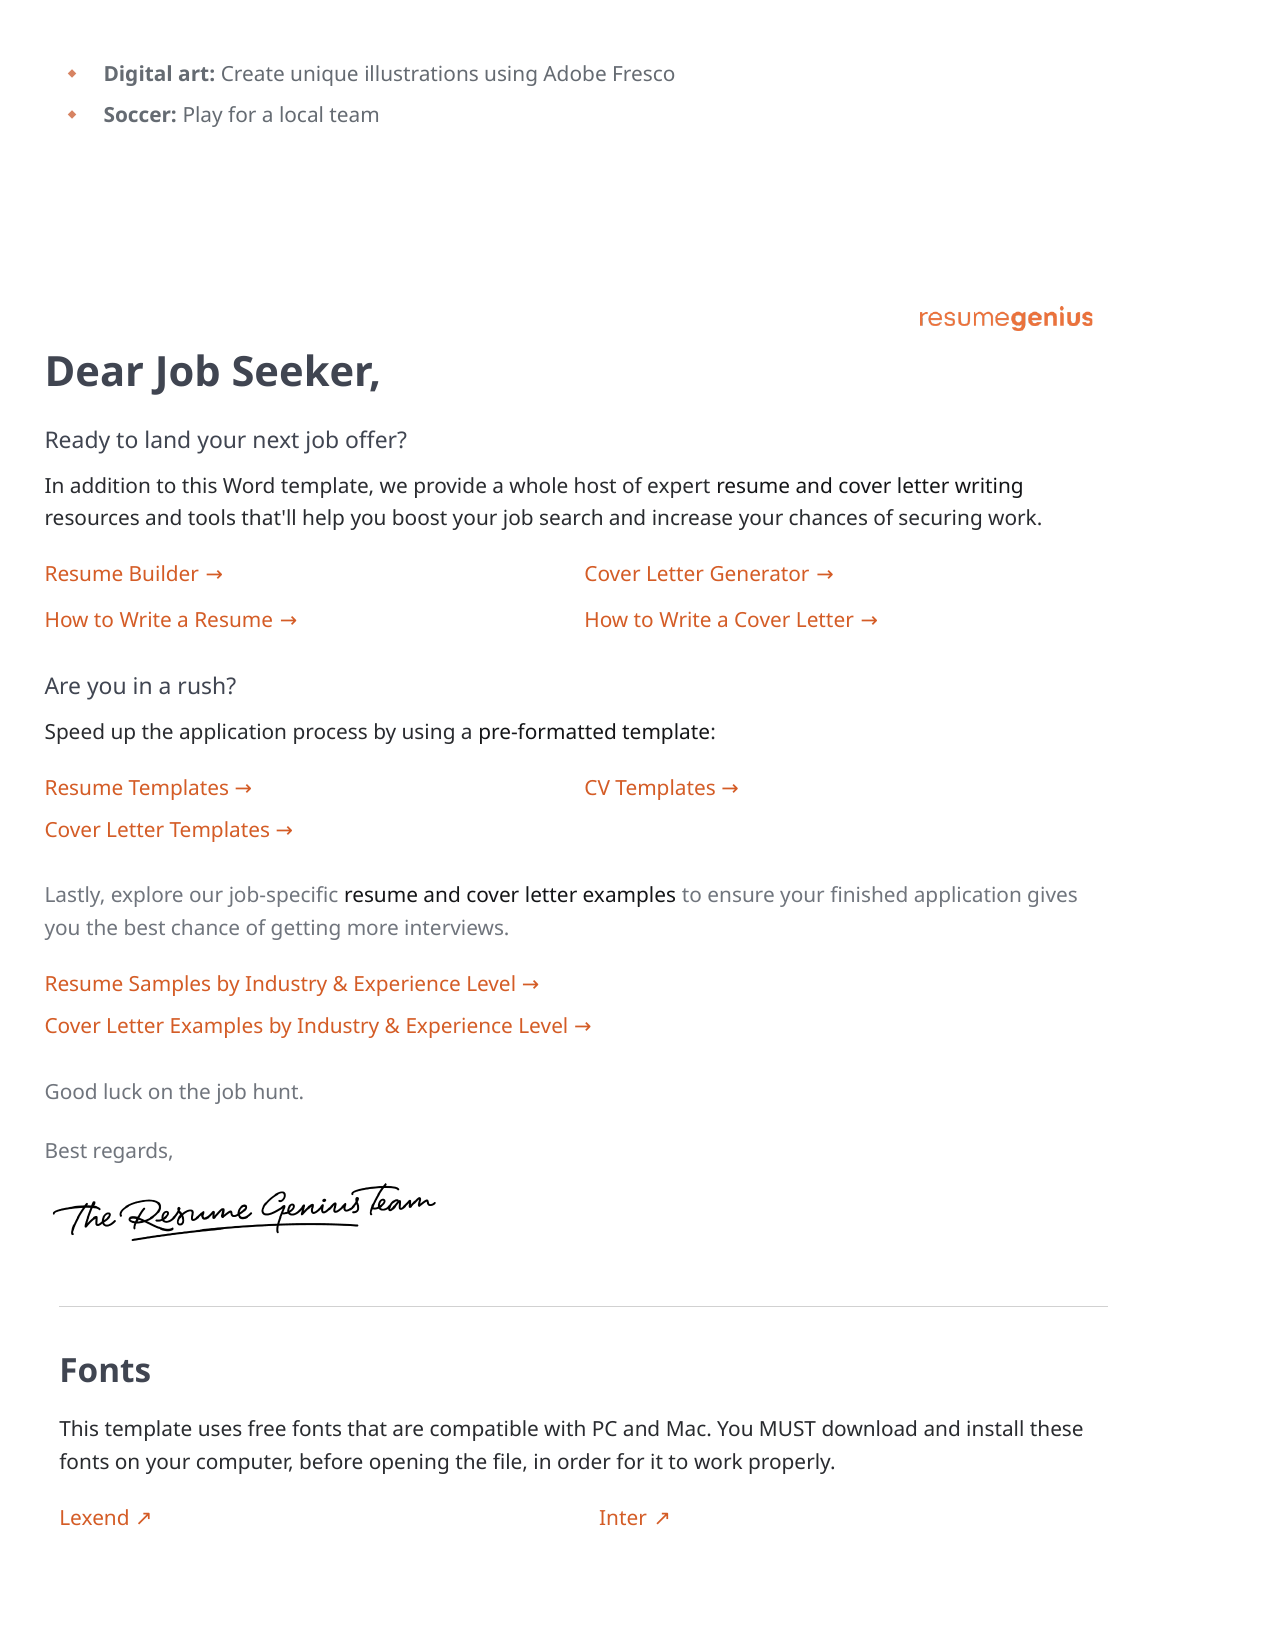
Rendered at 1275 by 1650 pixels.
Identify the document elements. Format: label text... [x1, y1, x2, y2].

text Good luck on the job hunt. [44, 1077, 1231, 1105]
table_header Fonts This template uses free fonts that are compatible with PC and Mac. You MUST download and install these fonts on your computer, before opening the file, in order for it to work properly. [59, 1307, 1107, 1503]
table_cell Resume Builder → How to Write a Resume → [44, 559, 561, 670]
table_cell CV Templates → [561, 773, 1093, 881]
text Best regards, [44, 1136, 1231, 1164]
list Soccer: Play for a local team [66, 100, 1231, 128]
text Dear Job Seeker, [44, 342, 1231, 399]
list Digital art: Create unique illustrations using Adobe Fresco [66, 59, 1231, 87]
table_cell Lastly, explore our job-specific resume and cover letter examples to ensure your finished application gives you the best chance of getting more interviews. [44, 881, 1093, 969]
table_header Ready to land your next job offer? In addition to this Word template, we provide a whole host of expert resume and cover letter writing resources and tools that'll help you boost your job search and increase your chances of securing work. [44, 424, 1093, 559]
picture [920, 306, 1093, 331]
table_cell Are you in a rush? Speed up the application process by using a pre-formatted template: [44, 670, 1093, 773]
table_cell Lexend ↗︎ [59, 1503, 575, 1568]
table_cell Inter ↗︎ [575, 1503, 1107, 1568]
table_cell Resume Templates → Cover Letter Templates → [44, 773, 561, 881]
table_cell Resume Samples by Industry & Experience Level → Cover Letter Examples by Industry & Experience Level → [44, 969, 1093, 1077]
picture [52, 1183, 436, 1241]
table_cell Cover Letter Generator → How to Write a Cover Letter → [561, 559, 1093, 670]
